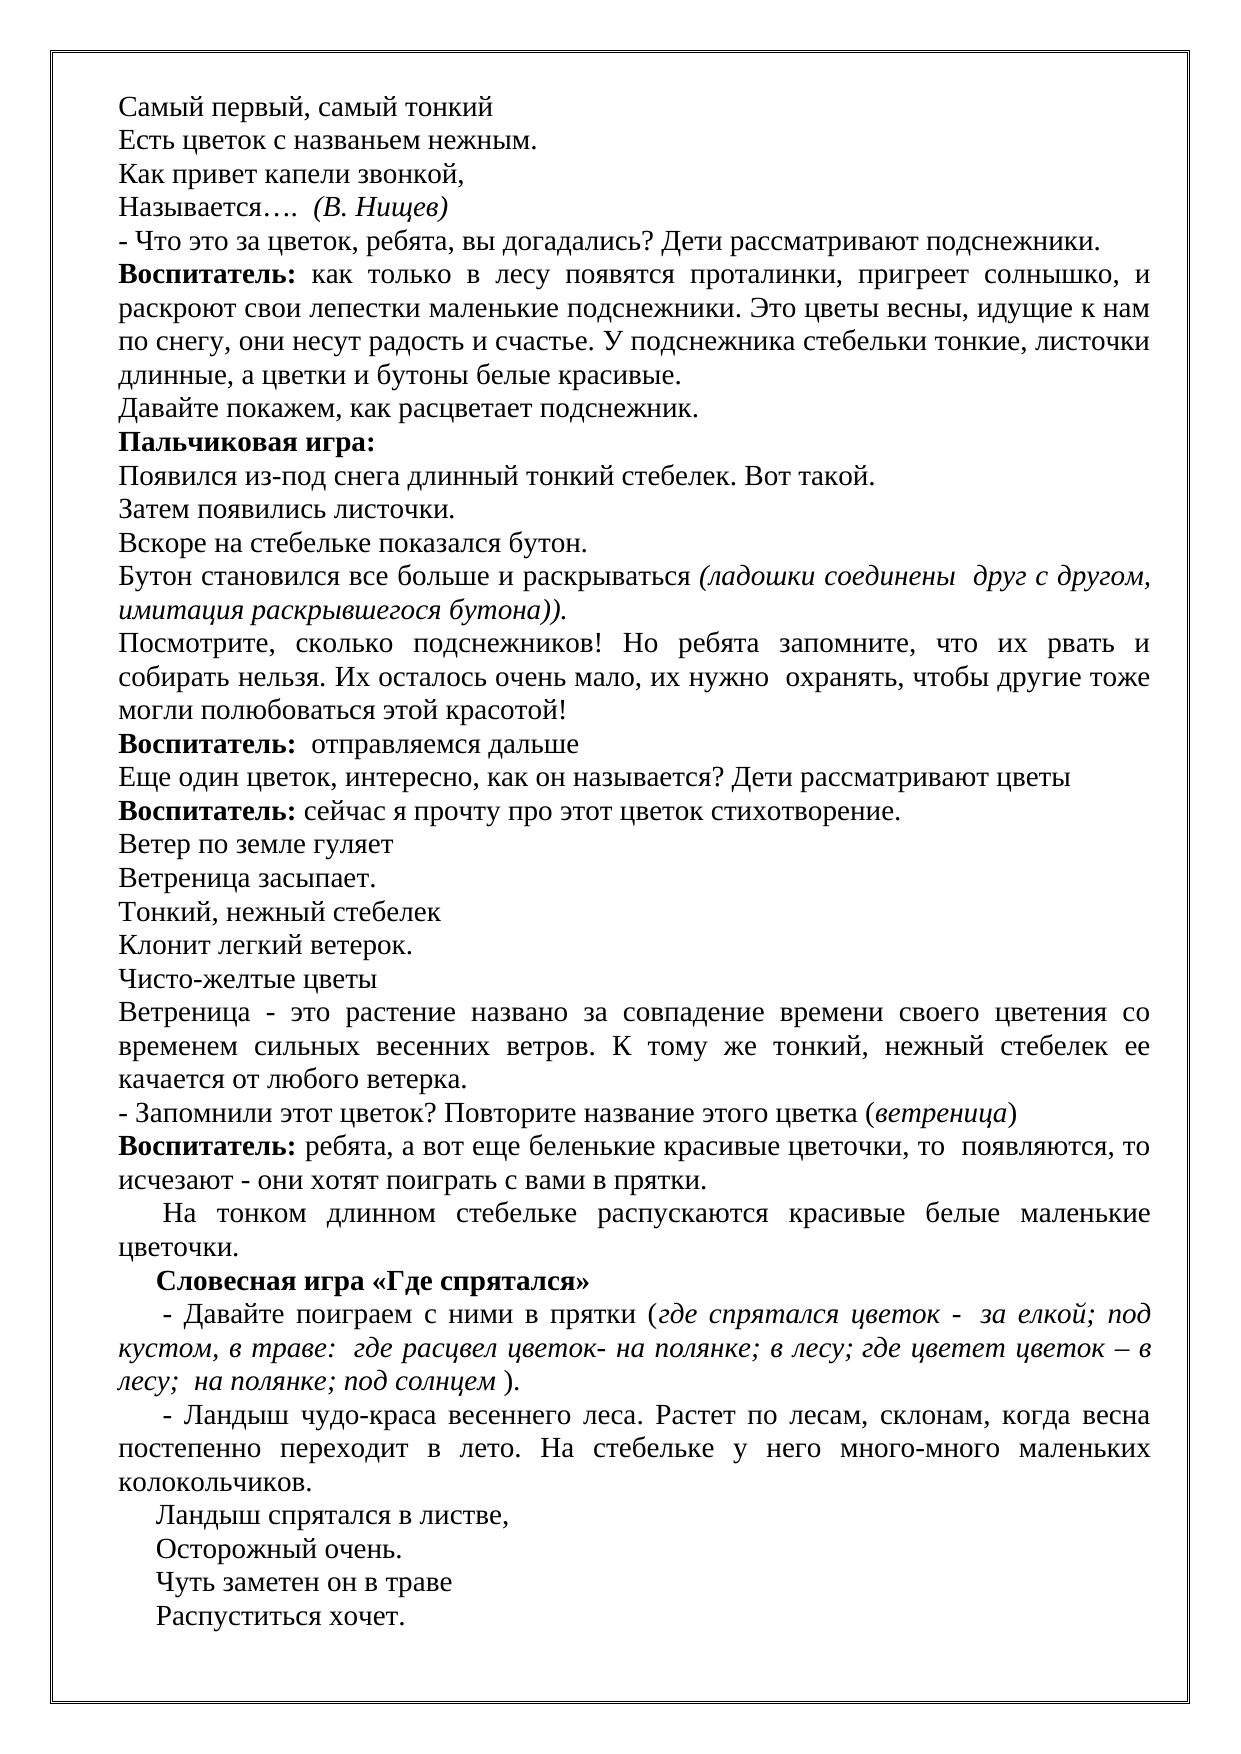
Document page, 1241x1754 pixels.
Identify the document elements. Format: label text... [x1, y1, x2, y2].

text - Что это за цветок, ребята, вы догадались? Дети рассматривают подснежники. [118, 223, 1152, 256]
text Воспитатель: как только в лесу появятся проталинки, пригреет солнышко, и раскроют свои лепестки маленькие подснежники. Это цветы весны, идущие к нам по снегу, они несут радость и счастье. У подснежника стебельки тонкие, листочки длинные, а цветки и бутоны белые красивые. [118, 256, 1152, 391]
text Словесная игра «Где спрятался» [156, 1263, 1152, 1296]
text Распуститься хочет. [156, 1598, 1152, 1632]
text Ветреница засыпает. [118, 860, 1152, 894]
text На тонком длинном стебельке распускаются красивые белые маленькие цветочки. [118, 1196, 1152, 1263]
text Осторожный очень. [156, 1531, 1152, 1564]
text Вскоре на стебельке показался бутон. [118, 525, 1152, 558]
text - Запомнили этот цветок? Повторите название этого цветка (ветреница) [118, 1095, 1152, 1128]
text Чуть заметен он в траве [156, 1564, 1152, 1598]
text Воспитатель: отправляемся дальше [118, 726, 1152, 759]
text Ландыш спрятался в листве, [156, 1497, 1152, 1531]
text Еще один цветок, интересно, как он называется? Дети рассматривают цветы [118, 759, 1152, 793]
text Ветреница - это растение названо за совпадение времени своего цветения со временем сильных весенних ветров. К тому же тонкий, нежный стебелек ее качается от любого ветерка. [118, 994, 1152, 1095]
text Бутон становился все больше и раскрываться (ладошки соединены друг с другом, имитация раскрывшегося бутона)). [118, 558, 1152, 625]
text - Давайте поиграем с ними в прятки (где спрятался цветок - за елкой; под кустом, в траве: где расцвел цветок- на полянке; в лесу; где цветет цветок – в лесу; на полянке; под солнцем ). [118, 1296, 1152, 1397]
text Самый первый, самый тонкий [118, 89, 1152, 122]
text Посмотрите, сколько подснежников! Но ребята запомните, что их рвать и собирать нельзя. Их осталось очень мало, их нужно охранять, чтобы другие тоже могли полюбоваться этой красотой! [118, 625, 1152, 726]
text Чисто-желтые цветы [118, 961, 1152, 994]
text Затем появились листочки. [118, 491, 1152, 525]
text Появился из-под снега длинный тонкий стебелек. Вот такой. [118, 458, 1152, 491]
text - Ландыш чудо-краса весеннего леса. Растет по лесам, склонам, когда весна постепенно переходит в лето. На стебельке у него много-много маленьких колокольчиков. [118, 1397, 1152, 1497]
text Есть цветок с названьем нежным. [118, 122, 1152, 156]
text Клонит легкий ветерок. [118, 927, 1152, 961]
text Называется…. (В. Нищев) [118, 189, 1152, 223]
text Воспитатель: ребята, а вот еще беленькие красивые цветочки, то появляются, то исчезают - они хотят поиграть с вами в прятки. [118, 1128, 1152, 1196]
text Воспитатель: сейчас я прочту про этот цветок стихотворение. [118, 793, 1152, 827]
text Пальчиковая игра: [118, 424, 1152, 458]
text Тонкий, нежный стебелек [118, 894, 1152, 927]
text Ветер по земле гуляет [118, 827, 1152, 860]
text Как привет капели звонкой, [118, 156, 1152, 189]
text Давайте покажем, как расцветает подснежник. [118, 391, 1152, 424]
